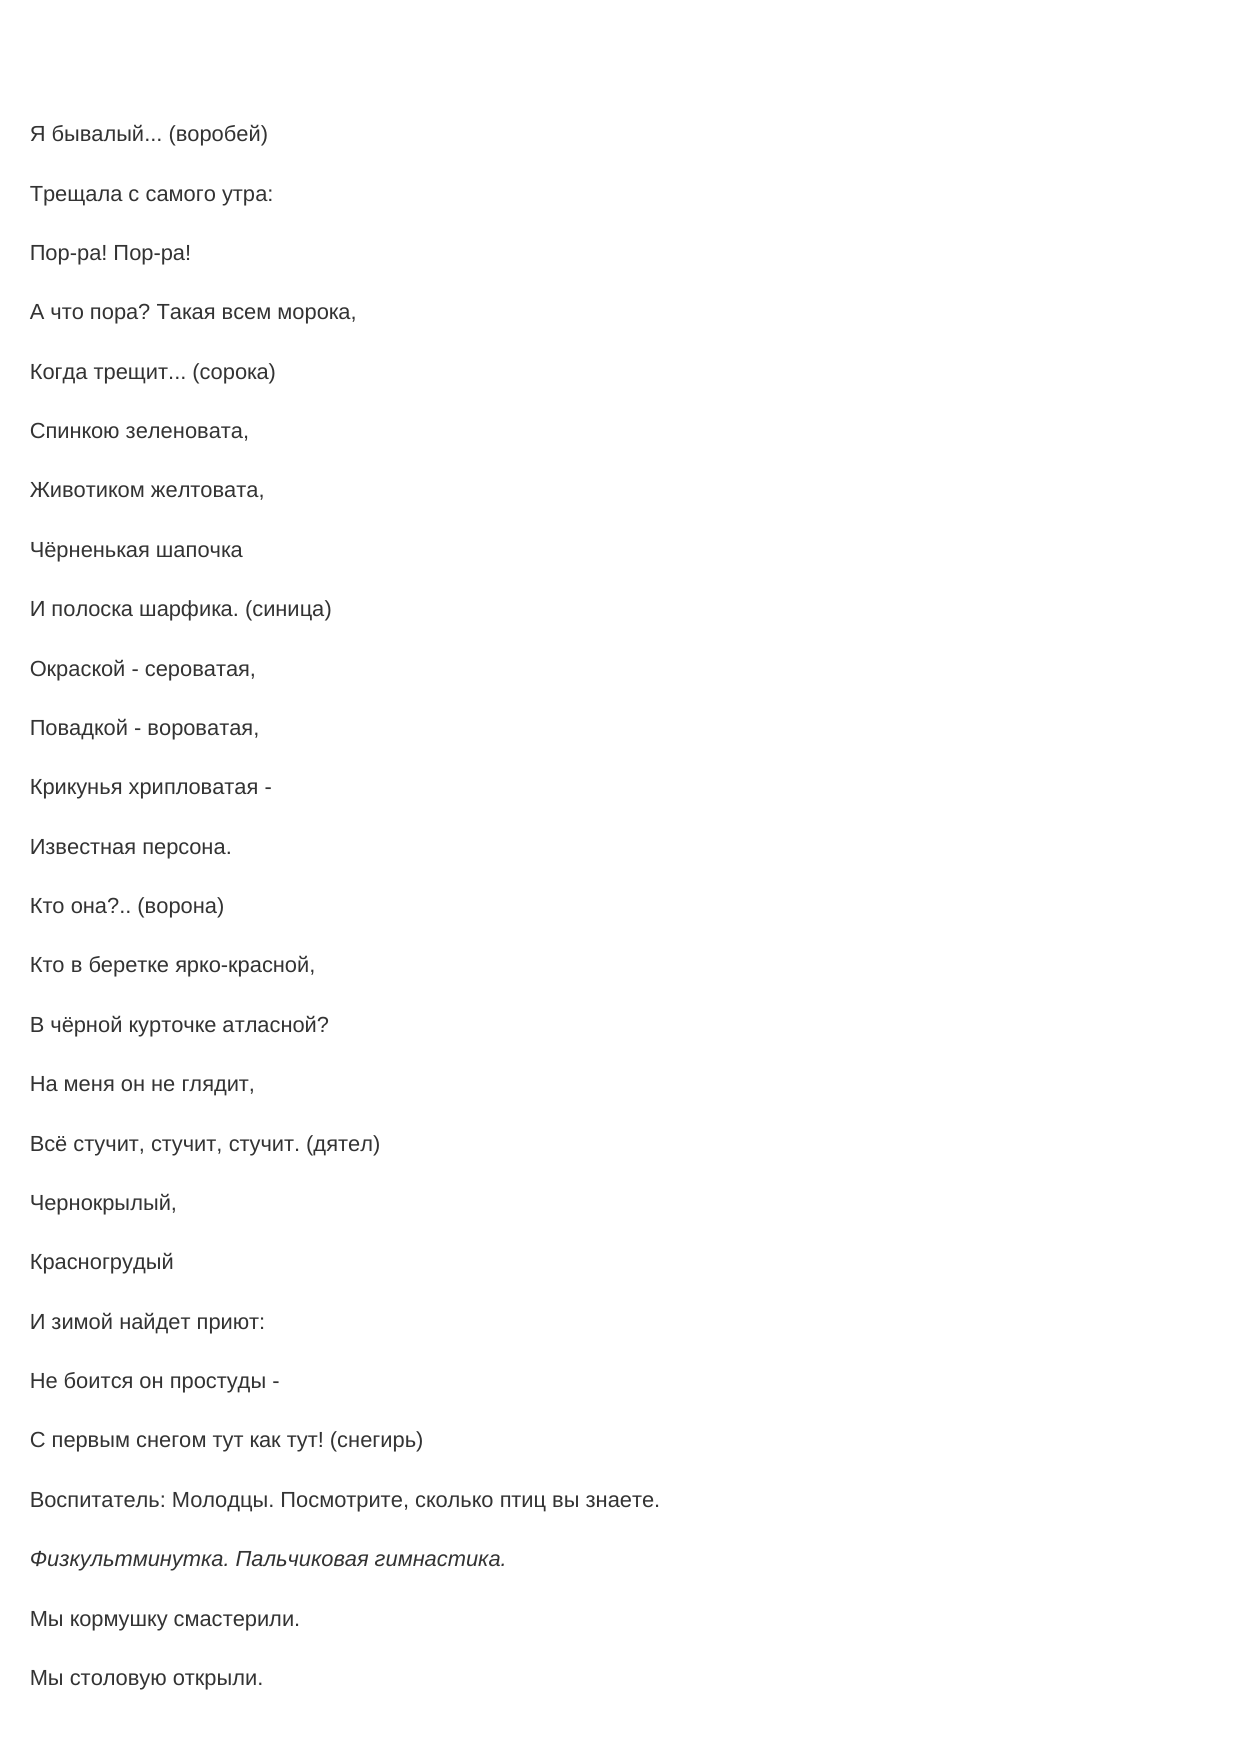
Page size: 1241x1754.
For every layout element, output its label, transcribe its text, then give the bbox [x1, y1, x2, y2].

text Кто в беретке ярко-красной, [29, 949, 1211, 977]
text Не боится он простуды - [29, 1365, 1211, 1393]
text Красногрудый [29, 1246, 1211, 1274]
text Чёрненькая шапочка [29, 534, 1211, 562]
text С первым снегом тут как тут! (снегирь) [29, 1424, 1211, 1452]
text Воспитатель: Молодцы. Посмотрите, сколько птиц вы знаете. [29, 1484, 1211, 1512]
text Я бывалый... (воробей) [29, 118, 1211, 146]
text Всё стучит, стучит, стучит. (дятел) [29, 1127, 1211, 1156]
text Чернокрылый, [29, 1187, 1211, 1215]
text Трещала с самого утра: [29, 177, 1211, 206]
text А что пора? Такая всем морока, [29, 296, 1211, 324]
text Кто она?.. (ворона) [29, 890, 1211, 918]
text И зимой найдет приют: [29, 1306, 1211, 1334]
text Когда трещит... (сорока) [29, 356, 1211, 384]
text В чёрной курточке атласной? [29, 1009, 1211, 1037]
text Пор-ра! Пор-ра! [29, 237, 1211, 265]
text Крикунья хрипловатая - [29, 771, 1211, 799]
text Животиком желтовата, [29, 474, 1211, 502]
text Окраской - сероватая, [29, 652, 1211, 681]
text Мы кормушку смастерили. [29, 1602, 1211, 1631]
text Известная персона. [29, 831, 1211, 859]
text И полоска шарфика. (синица) [29, 593, 1211, 621]
text На меня он не глядит, [29, 1068, 1211, 1096]
text Повадкой - вороватая, [29, 712, 1211, 740]
text Физкультминутка. Пальчиковая гимнастика. [29, 1543, 1211, 1571]
text Мы столовую открыли. [29, 1662, 1211, 1690]
text Спинкою зеленовата, [29, 415, 1211, 443]
